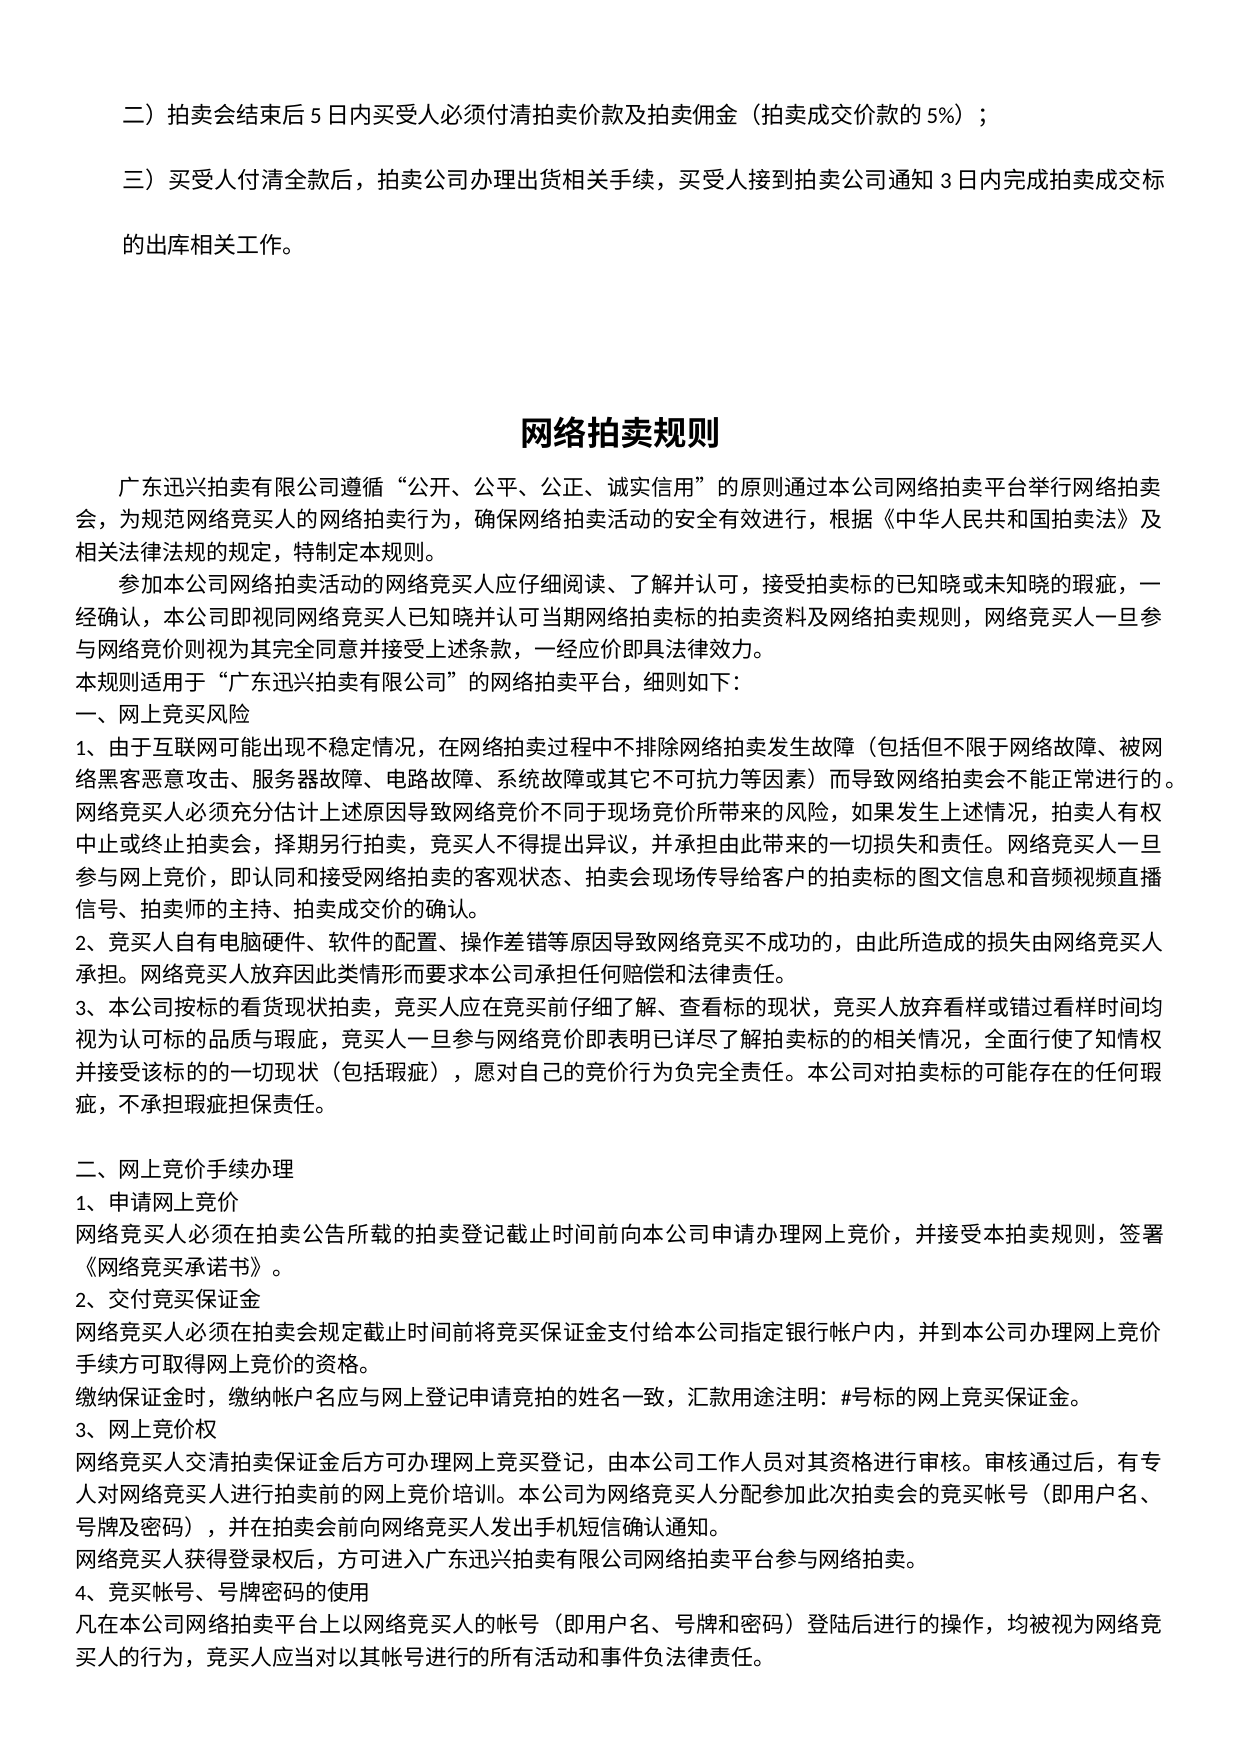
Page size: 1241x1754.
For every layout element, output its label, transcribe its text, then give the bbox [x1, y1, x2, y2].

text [75, 664, 1165, 1672]
text 参加本公司网络拍卖活动的网络竞买人应仔细阅读、了解并认可，接受拍卖标的已知晓或未知晓的瑕疵，一经确认，本公司即视同网络竞买人已知晓并认可当期网络拍卖标的拍卖资料及网络拍卖规则，网络竞买人一旦参与网络竞价则视为其完全同意并接受上述条款，一经应价即具法律效力。 [75, 567, 1165, 664]
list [75, 81, 1165, 276]
title 网络拍卖规则 [75, 398, 1165, 463]
text 广东迅兴拍卖有限公司遵循“公开、公平、公正、诚实信用”的原则通过本公司网络拍卖平台举行网络拍卖会，为规范网络竞买人的网络拍卖行为，确保网络拍卖活动的安全有效进行，根据《中华人民共和国拍卖法》及相关法律法规的规定，特制定本规则。 [75, 469, 1165, 567]
